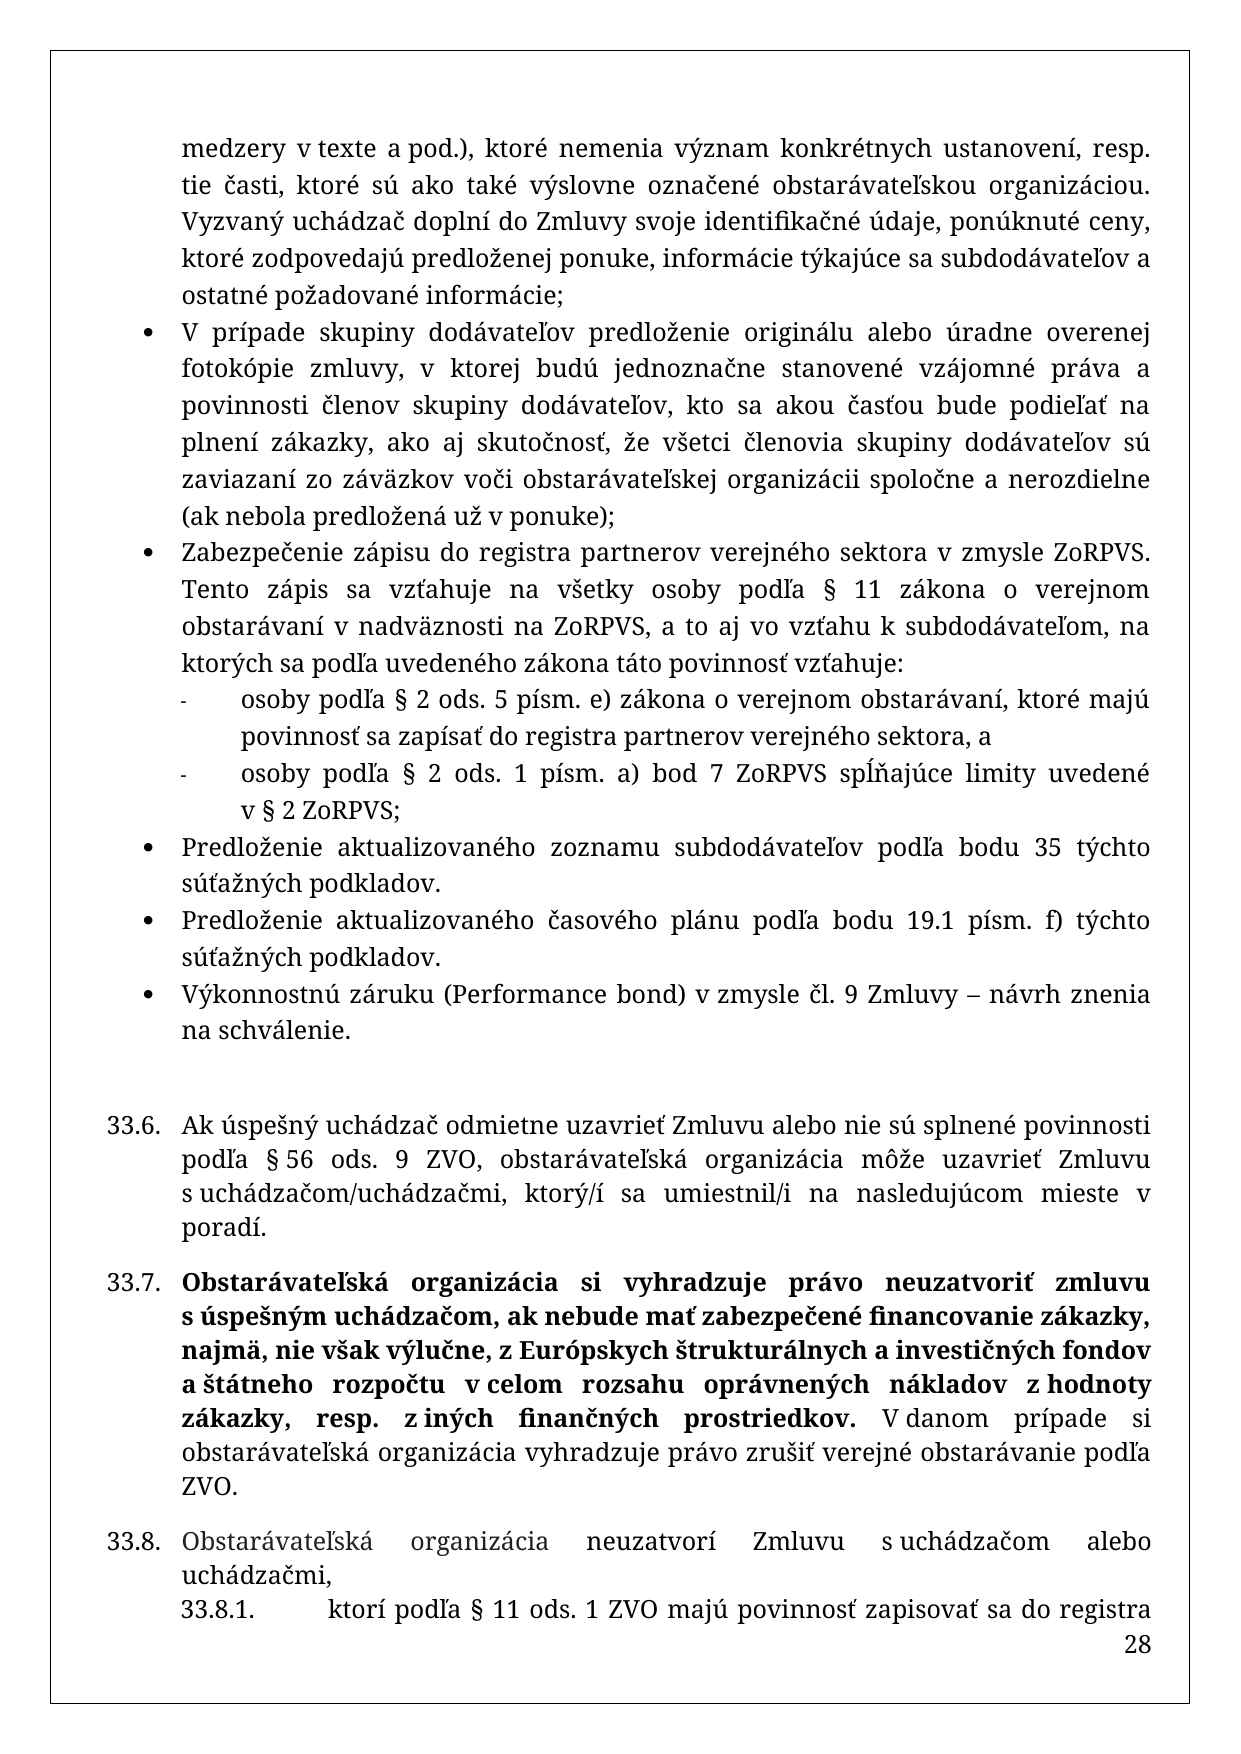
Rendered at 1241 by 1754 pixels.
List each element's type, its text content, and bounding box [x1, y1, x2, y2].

list Predloženie aktualizovaného časového plánu podľa bodu 19.1 písm. f) týchto súťažných podkladov. [144, 903, 1152, 973]
list Predloženie aktualizovaného zoznamu subdodávateľov podľa bodu 35 týchto súťažných podkladov. [144, 829, 1152, 900]
list Výkonnostnú záruku (Performance bond) v zmysle čl. 9 Zmluvy – návrh znenia na schválenie. [144, 976, 1152, 1047]
list Ak úspešný uchádzač odmietne uzavrieť Zmluvu alebo nie sú splnené povinnosti podľa § 56 ods. 9 ZVO, obstarávateľská organizácia môže uzavrieť Zmluvu s uchádzačom/uchádzačmi, ktorý/í sa umiestnil/i na nasledujúcom mieste v poradí. [106, 1107, 1152, 1244]
list V prípade skupiny dodávateľov predloženie originálu alebo úradne overenej fotokópie zmluvy, v ktorej budú jednoznačne stanovené vzájomné práva a povinnosti členov skupiny dodávateľov, kto sa akou časťou bude podieľať na plnení zákazky, ako aj skutočnosť, že všetci členovia skupiny dodávateľov sú zaviazaní zo záväzkov voči obstarávateľskej organizácii spoločne a nerozdielne (ak nebola predložená už v ponuke); [144, 314, 1152, 532]
list Obstarávateľská organizácia neuzatvorí Zmluvu s uchádzačom alebo uchádzačmi, [106, 1524, 1152, 1592]
list osoby podľa § 2 ods. 5 písm. e) zákona o verejnom obstarávaní, ktoré majú povinnosť sa zapísať do registra partnerov verejného sektora, a [180, 682, 1152, 753]
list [180, 1592, 1152, 1626]
list osoby podľa § 2 ods. 1 písm. a) bod 7 ZoRPVS spĺňajúce limity uvedené v § 2 ZoRPVS; [180, 756, 1152, 826]
list Zabezpečenie zápisu do registra partnerov verejného sektora v zmysle ZoRPVS. Tento zápis sa vzťahuje na všetky osoby podľa § 11 zákona o verejnom obstarávaní v nadväznosti na ZoRPVS, a to aj vo vzťahu k subdodávateľom, na ktorých sa podľa uvedeného zákona táto povinnosť vzťahuje: [144, 535, 1152, 679]
list Obstarávateľská organizácia si vyhradzuje právo neuzatvoriť zmluvu s úspešným uchádzačom, ak nebude mať zabezpečené financovanie zákazky, najmä, nie však výlučne, z Európskych štrukturálnych a investičných fondov a štátneho rozpočtu v celom rozsahu oprávnených nákladov z hodnoty zákazky, resp. z iných finančných prostriedkov. V danom prípade si obstarávateľská organizácia vyhradzuje právo zrušiť verejné obstarávanie podľa ZVO. [106, 1264, 1152, 1503]
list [144, 131, 1152, 312]
